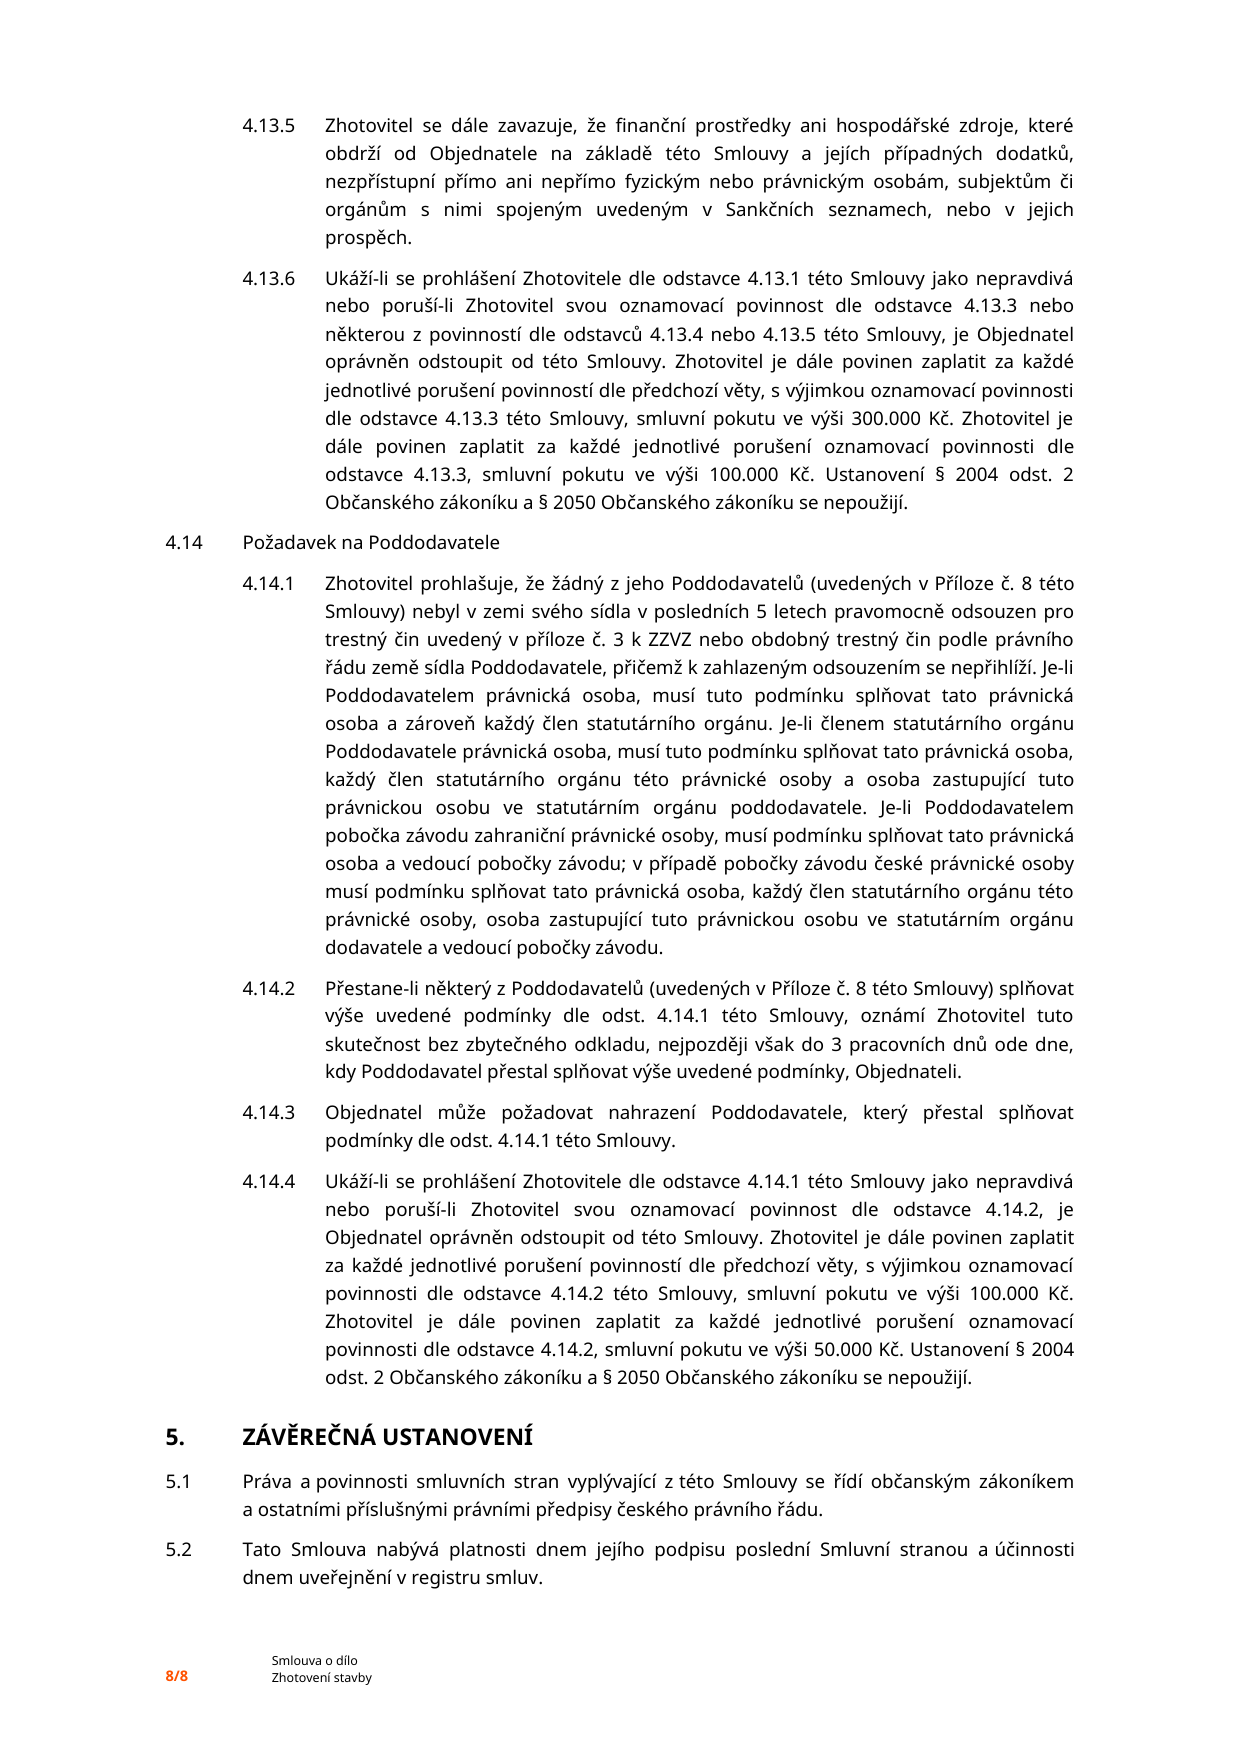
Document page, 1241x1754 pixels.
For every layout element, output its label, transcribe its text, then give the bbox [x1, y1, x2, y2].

text Tato Smlouva nabývá platnosti dnem jejího podpisu poslední Smluvní stranou a účinnosti dnem uveřejnění v registru smluv. [165, 1537, 1075, 1590]
text Ukáží-li se prohlášení Zhotovitele dle odstavce 4.14.1 této Smlouvy jako nepravdivá nebo poruší-li Zhotovitel svou oznamovací povinnost dle odstavce 4.14.2, je Objednatel oprávněn odstoupit od této Smlouvy. Zhotovitel je dále povinen zaplatit za každé jednotlivé porušení povinností dle předchozí věty, s výjimkou oznamovací povinnosti dle odstavce 4.14.2 této Smlouvy, smluvní pokutu ve výši 100.000 Kč. Zhotovitel je dále povinen zaplatit za každé jednotlivé porušení oznamovací povinnosti dle odstavce 4.14.2, smluvní pokutu ve výši 50.000 Kč. Ustanovení § 2004 odst. 2 Občanského zákoníku a § 2050 Občanského zákoníku se nepoužijí. [242, 1168, 1075, 1389]
text Práva a povinnosti smluvních stran vyplývající z této Smlouvy se řídí občanským zákoníkem a ostatními příslušnými právními předpisy českého právního řádu. [165, 1468, 1075, 1522]
text Zhotovitel prohlašuje, že žádný z jeho Poddodavatelů (uvedených v Příloze č. 8 této Smlouvy) nebyl v zemi svého sídla v posledních 5 letech pravomocně odsouzen pro trestný čin uvedený v příloze č. 3 k ZZVZ nebo obdobný trestný čin podle právního řádu země sídla Poddodavatele, přičemž k zahlazeným odsouzením se nepřihlíží. Je-li Poddodavatelem právnická osoba, musí tuto podmínku splňovat tato právnická osoba a zároveň každý člen statutárního orgánu. Je-li členem statutárního orgánu Poddodavatele právnická osoba, musí tuto podmínku splňovat tato právnická osoba, každý člen statutárního orgánu této právnické osoby a osoba zastupující tuto právnickou osobu ve statutárním orgánu poddodavatele. Je-li Poddodavatelem pobočka závodu zahraniční právnické osoby, musí podmínku splňovat tato právnická osoba a vedoucí pobočky závodu; v případě pobočky závodu české právnické osoby musí podmínku splňovat tato právnická osoba, každý člen statutárního orgánu této právnické osoby, osoba zastupující tuto právnickou osobu ve statutárním orgánu dodavatele a vedoucí pobočky závodu. [242, 570, 1075, 960]
text Objednatel může požadovat nahrazení Poddodavatele, který přestal splňovat podmínky dle odst. 4.14.1 této Smlouvy. [242, 1099, 1075, 1153]
list Ukáží-li se prohlášení Zhotovitele dle odstavce 4.13.1 této Smlouvy jako nepravdivá nebo poruší-li Zhotovitel svou oznamovací povinnost dle odstavce 4.13.3 nebo některou z povinností dle odstavců 4.13.4 nebo 4.13.5 této Smlouvy, je Objednatel oprávněn odstoupit od této Smlouvy. Zhotovitel je dále povinen zaplatit za každé jednotlivé porušení povinností dle předchozí věty, s výjimkou oznamovací povinnosti dle odstavce 4.13.3 této Smlouvy, smluvní pokutu ve výši 300.000 Kč. Zhotovitel je dále povinen zaplatit za každé jednotlivé porušení oznamovací povinnosti dle odstavce 4.13.3, smluvní pokutu ve výši 100.000 Kč. Ustanovení § 2004 odst. 2 Občanského zákoníku a § 2050 Občanského zákoníku se nepoužijí. [242, 265, 1075, 514]
list Zhotovitel se dále zavazuje, že finanční prostředky ani hospodářské zdroje, které obdrží od Objednatele na základě této Smlouvy a jejích případných dodatků, nezpřístupní přímo ani nepřímo fyzickým nebo právnickým osobám, subjektům či orgánům s nimi spojeným uvedeným v Sankčních seznamech, nebo v jejich prospěch. [242, 112, 1075, 250]
text ZÁVĚREČNÁ USTANOVENÍ [165, 1421, 1075, 1452]
text Požadavek na Poddodavatele [165, 529, 1075, 555]
text Přestane-li některý z Poddodavatelů (uvedených v Příloze č. 8 této Smlouvy) splňovat výše uvedené podmínky dle odst. 4.14.1 této Smlouvy, oznámí Zhotovitel tuto skutečnost bez zbytečného odkladu, nejpozději však do 3 pracovních dnů ode dne, kdy Poddodavatel přestal splňovat výše uvedené podmínky, Objednateli. [242, 975, 1075, 1084]
